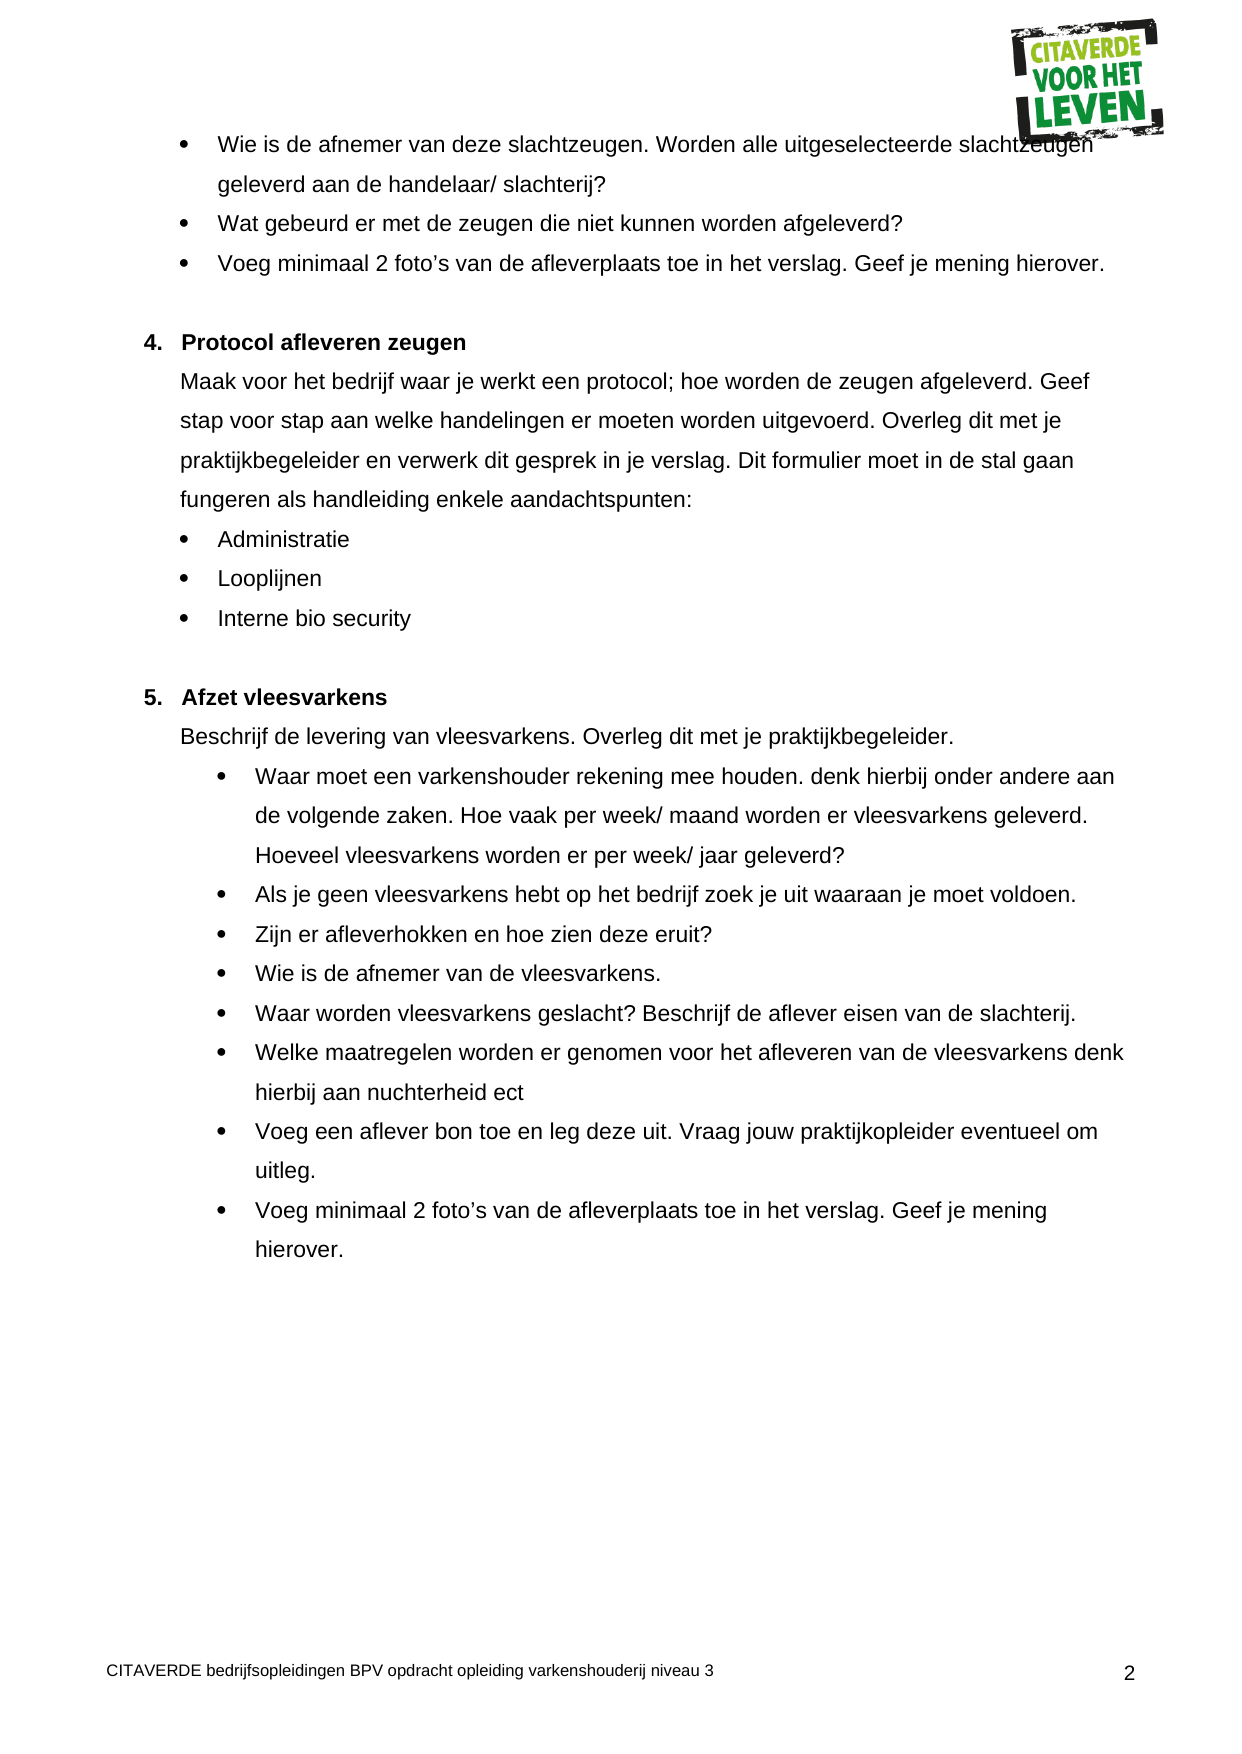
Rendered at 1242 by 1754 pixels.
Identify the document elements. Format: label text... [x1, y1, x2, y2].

list Administratie [180, 526, 1135, 552]
list Interne bio security [180, 605, 1135, 631]
list Wie is de afnemer van deze slachtzeugen. Worden alle uitgeselecteerde slachtzeugen geleverd aan de handelaar/ slachterij? [180, 131, 1135, 197]
list Voeg een aflever bon toe en leg deze uit. Vraag jouw praktijkopleider eventueel om uitleg. [217, 1118, 1135, 1184]
list Welke maatregelen worden er genomen voor het afleveren van de vleesvarkens denk hierbij aan nuchterheid ect [217, 1039, 1135, 1105]
list Looplijnen [180, 565, 1135, 592]
list Wie is de afnemer van de vleesvarkens. [217, 960, 1135, 986]
text Maak voor het bedrijf waar je werkt een protocol; hoe worden de zeugen afgeleverd. Geef stap voor stap aan welke handelingen er moeten worden uitgevoerd. Overleg dit met je praktijkbegeleider en verwerk dit gesprek in je verslag. Dit formulier moet in de stal gaan fungeren als handleiding enkele aandachtspunten: [180, 368, 1135, 513]
list Waar moet een varkenshouder rekening mee houden. denk hierbij onder andere aan de volgende zaken. Hoe vaak per week/ maand worden er vleesvarkens geleverd. Hoeveel vleesvarkens worden er per week/ jaar geleverd? [217, 763, 1135, 868]
list Wat gebeurd er met de zeugen die niet kunnen worden afgeleverd? [180, 210, 1135, 236]
list Waar worden vleesvarkens geslacht? Beschrijf de aflever eisen van de slachterij. [217, 999, 1135, 1026]
list Protocol afleveren zeugen [144, 328, 1135, 355]
picture [1011, 18, 1164, 145]
list Als je geen vleesvarkens hebt op het bedrijf zoek je uit waaraan je moet voldoen. [217, 881, 1135, 907]
text Beschrijf de levering van vleesvarkens. Overleg dit met je praktijkbegeleider. [180, 723, 1135, 749]
list Afzet vleesvarkens [144, 684, 1135, 710]
list Voeg minimaal 2 foto’s van de afleverplaats toe in het verslag. Geef je mening hierover. [217, 1197, 1135, 1263]
list Zijn er afleverhokken en hoe zien deze eruit? [217, 921, 1135, 947]
list Voeg minimaal 2 foto’s van de afleverplaats toe in het verslag. Geef je mening hierover. [180, 249, 1135, 276]
